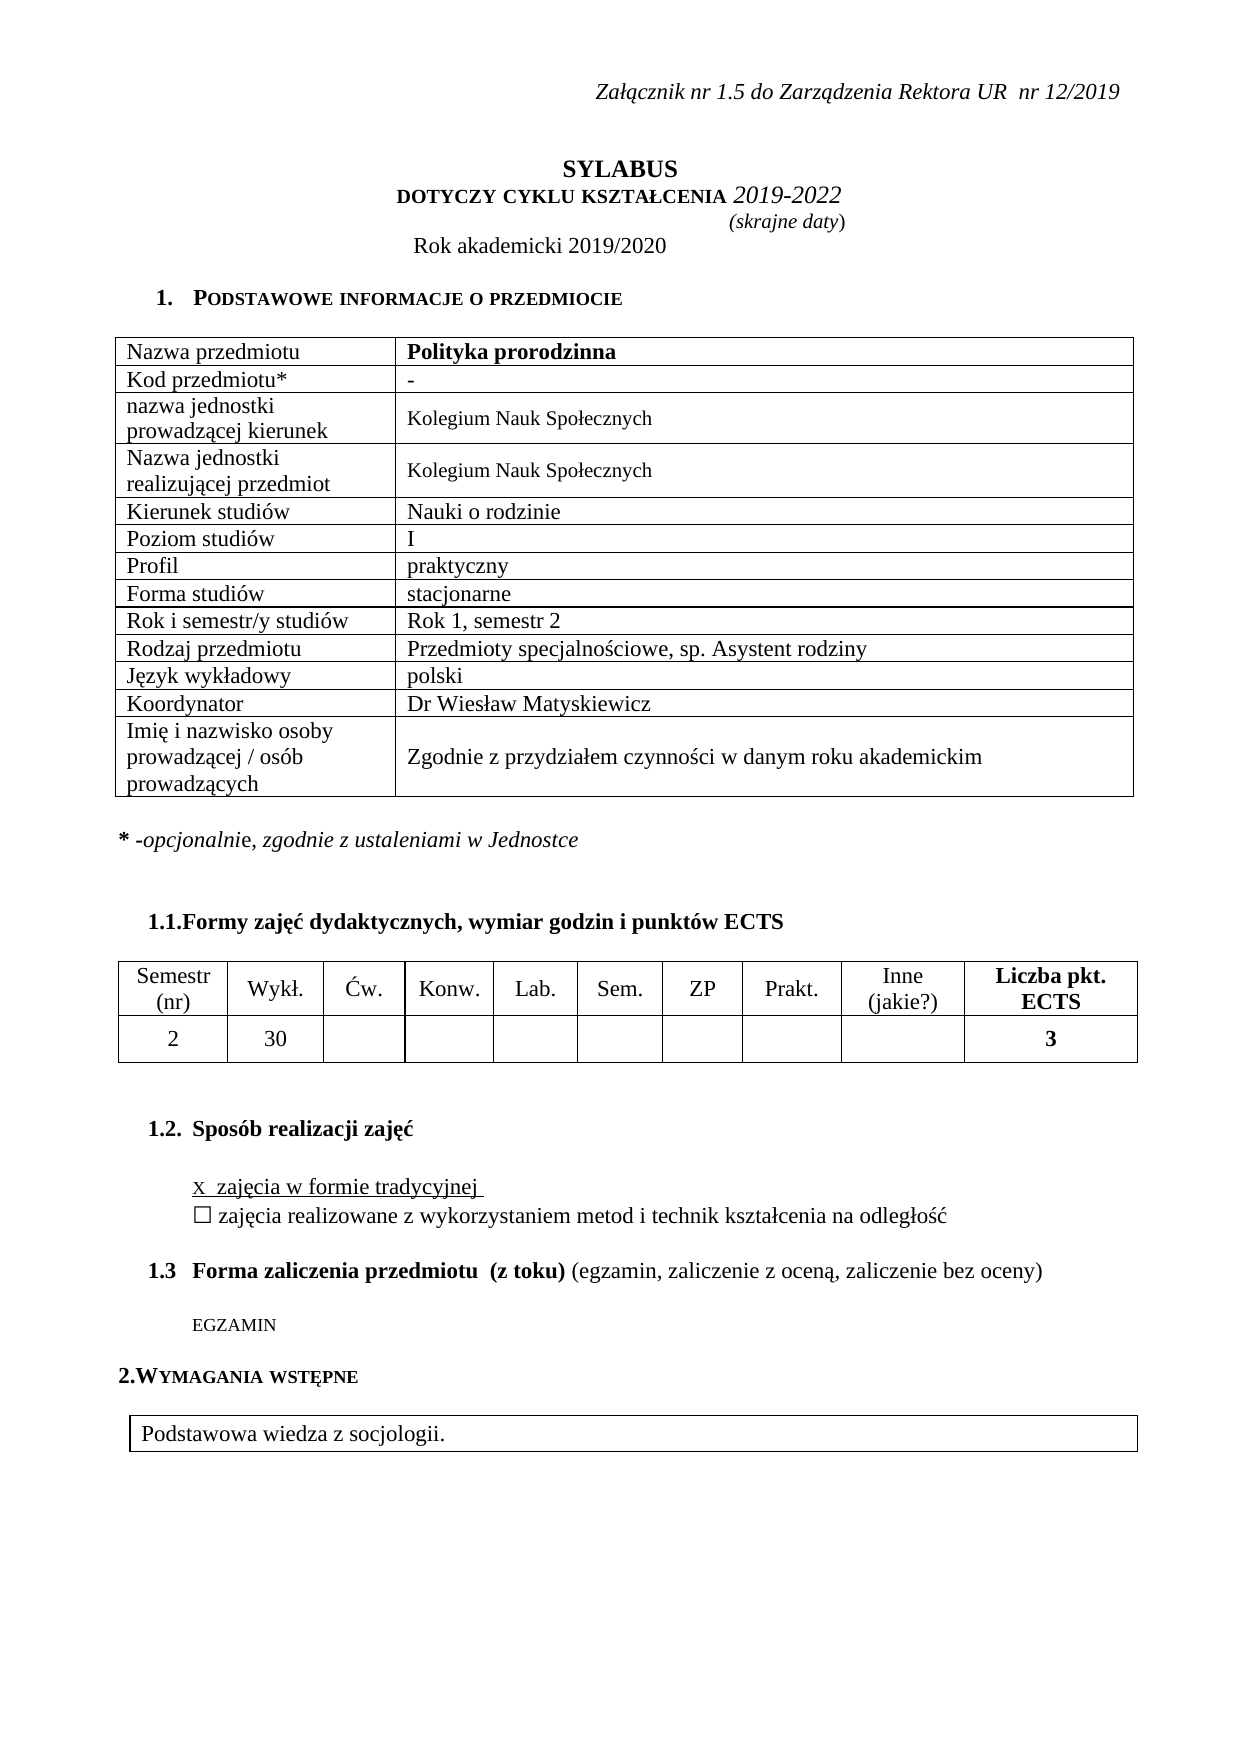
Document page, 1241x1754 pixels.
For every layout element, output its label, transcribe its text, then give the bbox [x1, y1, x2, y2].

table_cell [494, 1016, 577, 1062]
table_cell [324, 1016, 404, 1062]
table_header Lab. [494, 962, 577, 1014]
text egzamin [118, 1310, 1122, 1336]
table_cell 2 [119, 1016, 227, 1062]
table_cell [578, 1016, 662, 1062]
text x zajęcia w formie tradycyjnej [192, 1173, 1122, 1199]
text SYLABUS [118, 154, 1122, 183]
table_cell Kolegium Nauk Społecznych [396, 444, 1133, 497]
text 1.2. Sposób realizacji zajęć [148, 1116, 1122, 1142]
table_cell Koordynator [116, 690, 395, 716]
table_cell 30 [228, 1016, 323, 1062]
table_cell 3 [965, 1016, 1137, 1062]
text Załącznik nr 1.5 do Zarządzenia Rektora UR nr 12/2019 [118, 78, 1122, 105]
table_cell stacjonarne [396, 580, 1133, 606]
table_cell Rok 1, semestr 2 [396, 608, 1133, 634]
table_header Nazwa przedmiotu [116, 338, 395, 364]
table_cell I [396, 525, 1133, 552]
table_cell [743, 1016, 841, 1062]
text ☐ zajęcia realizowane z wykorzystaniem metod i technik kształcenia na odległość [192, 1199, 1122, 1231]
table_cell [842, 1016, 964, 1062]
table_cell Rodzaj przedmiotu [116, 635, 395, 661]
table_header Inne (jakie?) [842, 962, 964, 1014]
text 1.3 Forma zaliczenia przedmiotu (z toku) (egzamin, zaliczenie z oceną, zaliczenie bez oceny) [148, 1257, 1122, 1283]
table_cell Rok i semestr/y studiów [116, 608, 395, 634]
table_cell [406, 1016, 493, 1062]
table_cell polski [396, 662, 1133, 688]
table_cell Profil [116, 553, 395, 579]
table_cell Kolegium Nauk Społecznych [396, 393, 1133, 443]
table_header Ćw. [324, 962, 404, 1014]
table_cell Zgodnie z przydziałem czynności w danym roku akademickim [396, 717, 1133, 796]
table_cell Przedmioty specjalnościowe, sp. Asystent rodziny [396, 635, 1133, 661]
table_cell Forma studiów [116, 580, 395, 606]
table_cell Kierunek studiów [116, 498, 395, 524]
table_header Prakt. [743, 962, 841, 1014]
table_header Polityka prorodzinna [396, 338, 1133, 364]
table_cell Nazwa jednostki realizującej przedmiot [116, 444, 395, 497]
list Podstawowe informacje o przedmiocie [156, 284, 1122, 311]
table_cell Kod przedmiotu* [116, 366, 395, 392]
table_cell Język wykładowy [116, 662, 395, 688]
table_header Sem. [578, 962, 662, 1014]
table_header Wykł. [228, 962, 323, 1014]
table_cell praktyczny [396, 553, 1133, 579]
table_cell - [396, 366, 1133, 392]
text dotyczy cyklu kształcenia 2019-2022 [118, 183, 1122, 208]
table_header Liczba pkt. ECTS [965, 962, 1137, 1014]
table_cell Nauki o rodzinie [396, 498, 1133, 524]
table_header Semestr (nr) [119, 962, 227, 1014]
table_cell Dr Wiesław Matyskiewicz [396, 690, 1133, 716]
table_cell Poziom studiów [116, 525, 395, 552]
table_header Konw. [406, 962, 493, 1014]
text 1.1.Formy zajęć dydaktycznych, wymiar godzin i punktów ECTS [148, 908, 1122, 934]
table_cell Imię i nazwisko osoby prowadzącej / osób prowadzących [116, 717, 395, 796]
table_header Podstawowa wiedza z socjologii. [131, 1416, 1137, 1451]
text Rok akademicki 2019/2020 [118, 233, 1122, 258]
table_cell nazwa jednostki prowadzącej kierunek [116, 393, 395, 443]
text (skrajne daty) [118, 208, 1122, 233]
text 2.Wymagania wstępne [118, 1362, 1122, 1389]
text * -opcjonalnie, zgodnie z ustaleniami w Jednostce [118, 826, 1122, 853]
table_cell [663, 1016, 742, 1062]
table_header ZP [663, 962, 742, 1014]
